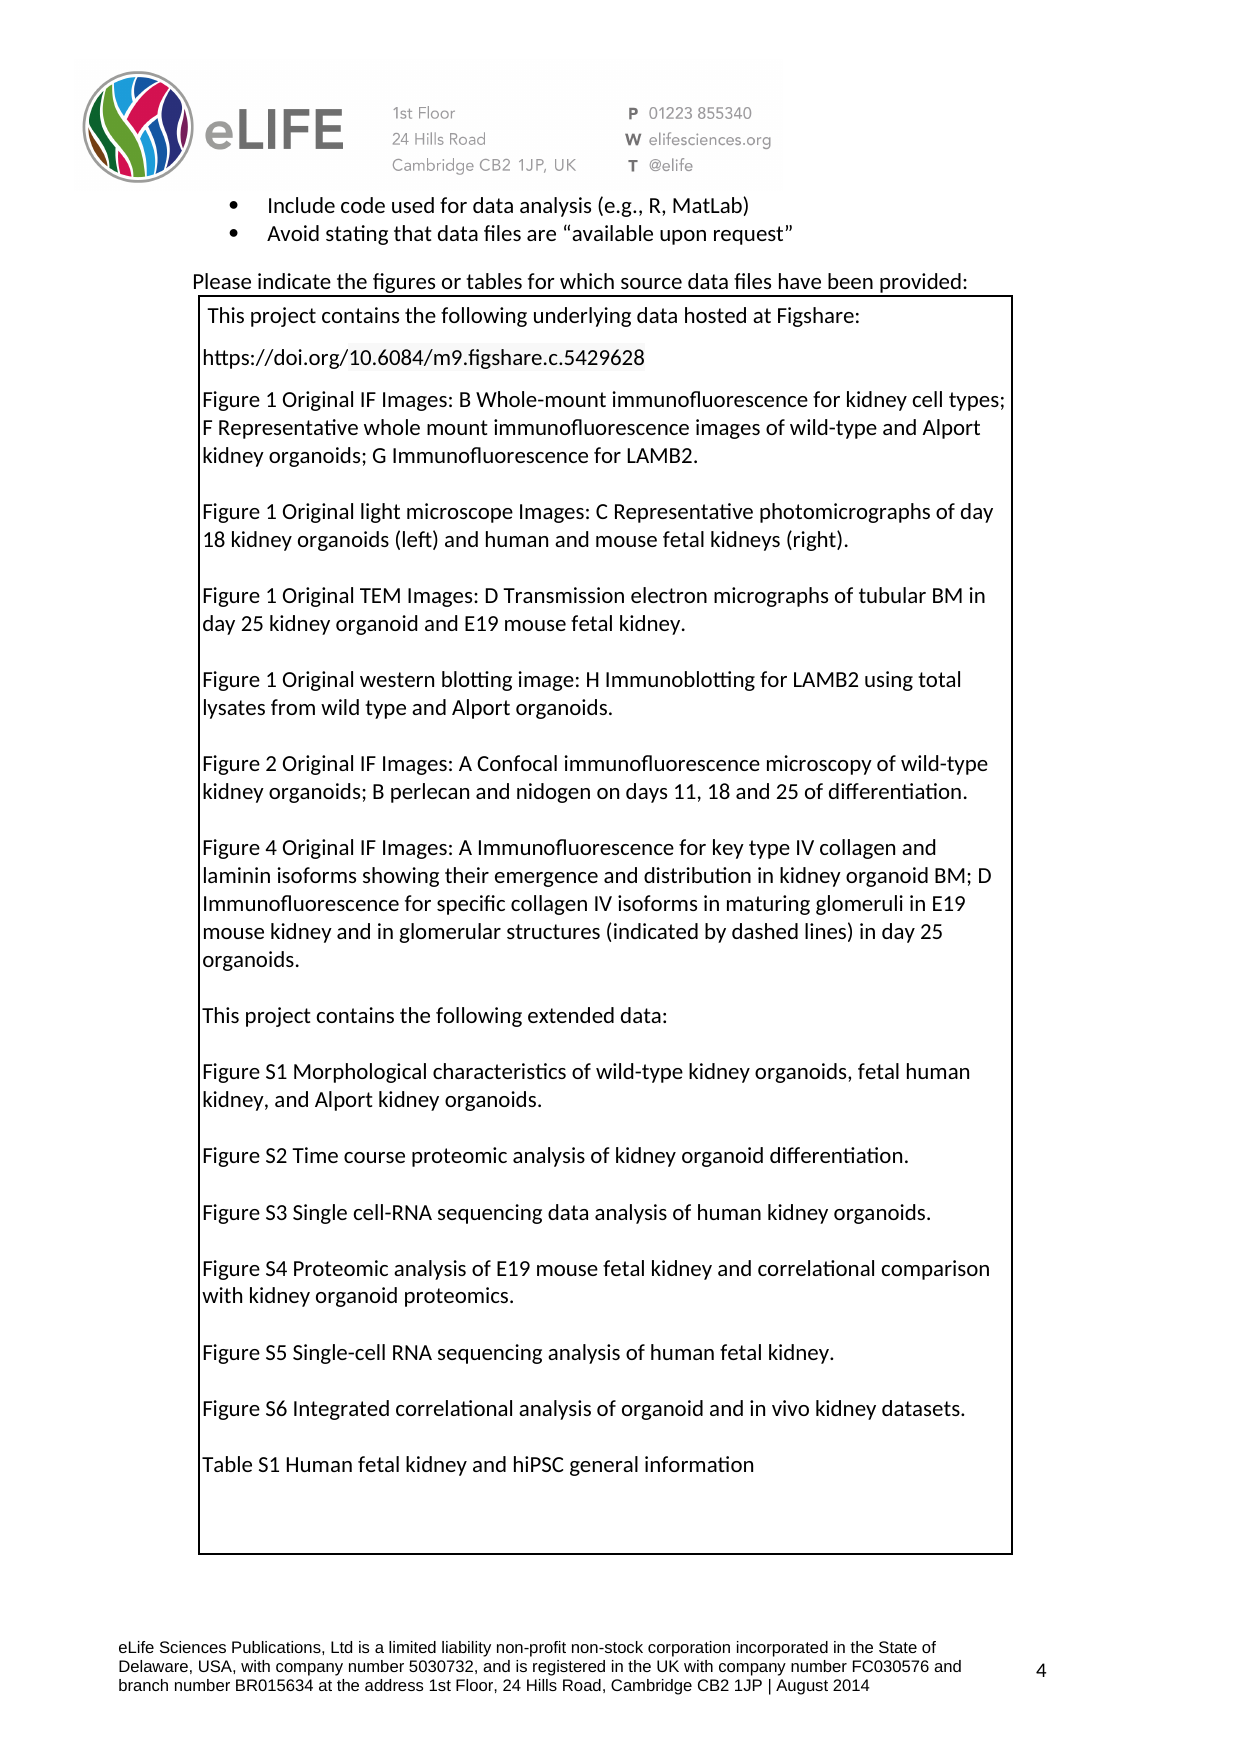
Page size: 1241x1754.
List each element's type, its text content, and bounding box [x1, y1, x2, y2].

text Figure 1 Original IF Images: B Whole-mount immunofluorescence for kidney cell types; F Representative whole mount immunofluorescence images of wild-type and Alport kidney organoids; G Immunofluorescence for LAMB2. [200, 383, 1011, 469]
text Figure S3 Single cell-RNA sequencing data analysis of human kidney organoids. [202, 1198, 1009, 1226]
text Figure 1 Original light microscope Images: C Representative photomicrographs of day 18 kidney organoids (left) and human and mouse fetal kidneys (right). [202, 497, 1009, 553]
text Figure 4 Original IF Images: A Immunofluorescence for key type IV collagen and laminin isoforms showing their emergence and distribution in kidney organoid BM; D Immunofluorescence for specific collagen IV isoforms in maturing glomeruli in E19 mouse kidney and in glomerular structures (indicated by dashed lines) in day 25 organoids. [202, 833, 1009, 973]
text Figure S1 Morphological characteristics of wild-type kidney organoids, fetal human kidney, and Alport kidney organoids. [202, 1057, 1009, 1113]
text Figure S4 Proteomic analysis of E19 mouse fetal kidney and correlational comparison with kidney organoid proteomics. [202, 1254, 1009, 1310]
picture [73, 59, 784, 191]
text Figure 1 Original TEM Images: D Transmission electron micrographs of tubular BM in day 25 kidney organoid and E19 mouse fetal kidney. [202, 581, 1009, 637]
text This project contains the following underlying data hosted at Figshare: https://doi.org/10.6084/m9.figshare.c.5429628 [200, 299, 1011, 371]
list Avoid stating that data files are “available upon request” [229, 219, 1053, 247]
text This project contains the following extended data: [202, 1001, 1009, 1029]
text Table S1 Human fetal kidney and hiPSC general information [202, 1450, 1009, 1478]
text Figure S2 Time course proteomic analysis of kidney organoid differentiation. [202, 1142, 1009, 1169]
text Figure S6 Integrated correlational analysis of organoid and in vivo kidney datasets. [202, 1394, 1009, 1422]
text Figure 1 Original western blotting image: H Immunoblotting for LAMB2 using total lysates from wild type and Alport organoids. [202, 665, 1009, 721]
text Figure S5 Single-cell RNA sequencing analysis of human fetal kidney. [202, 1338, 1009, 1366]
text Figure 2 Original IF Images: A Confocal immunofluorescence microscopy of wild-type kidney organoids; B perlecan and nidogen on days 11, 18 and 25 of differentiation. [202, 749, 1009, 805]
text Please indicate the figures or tables for which source data files have been provided: [192, 267, 1053, 295]
list Include code used for data analysis (e.g., R, MatLab) [229, 191, 1053, 219]
